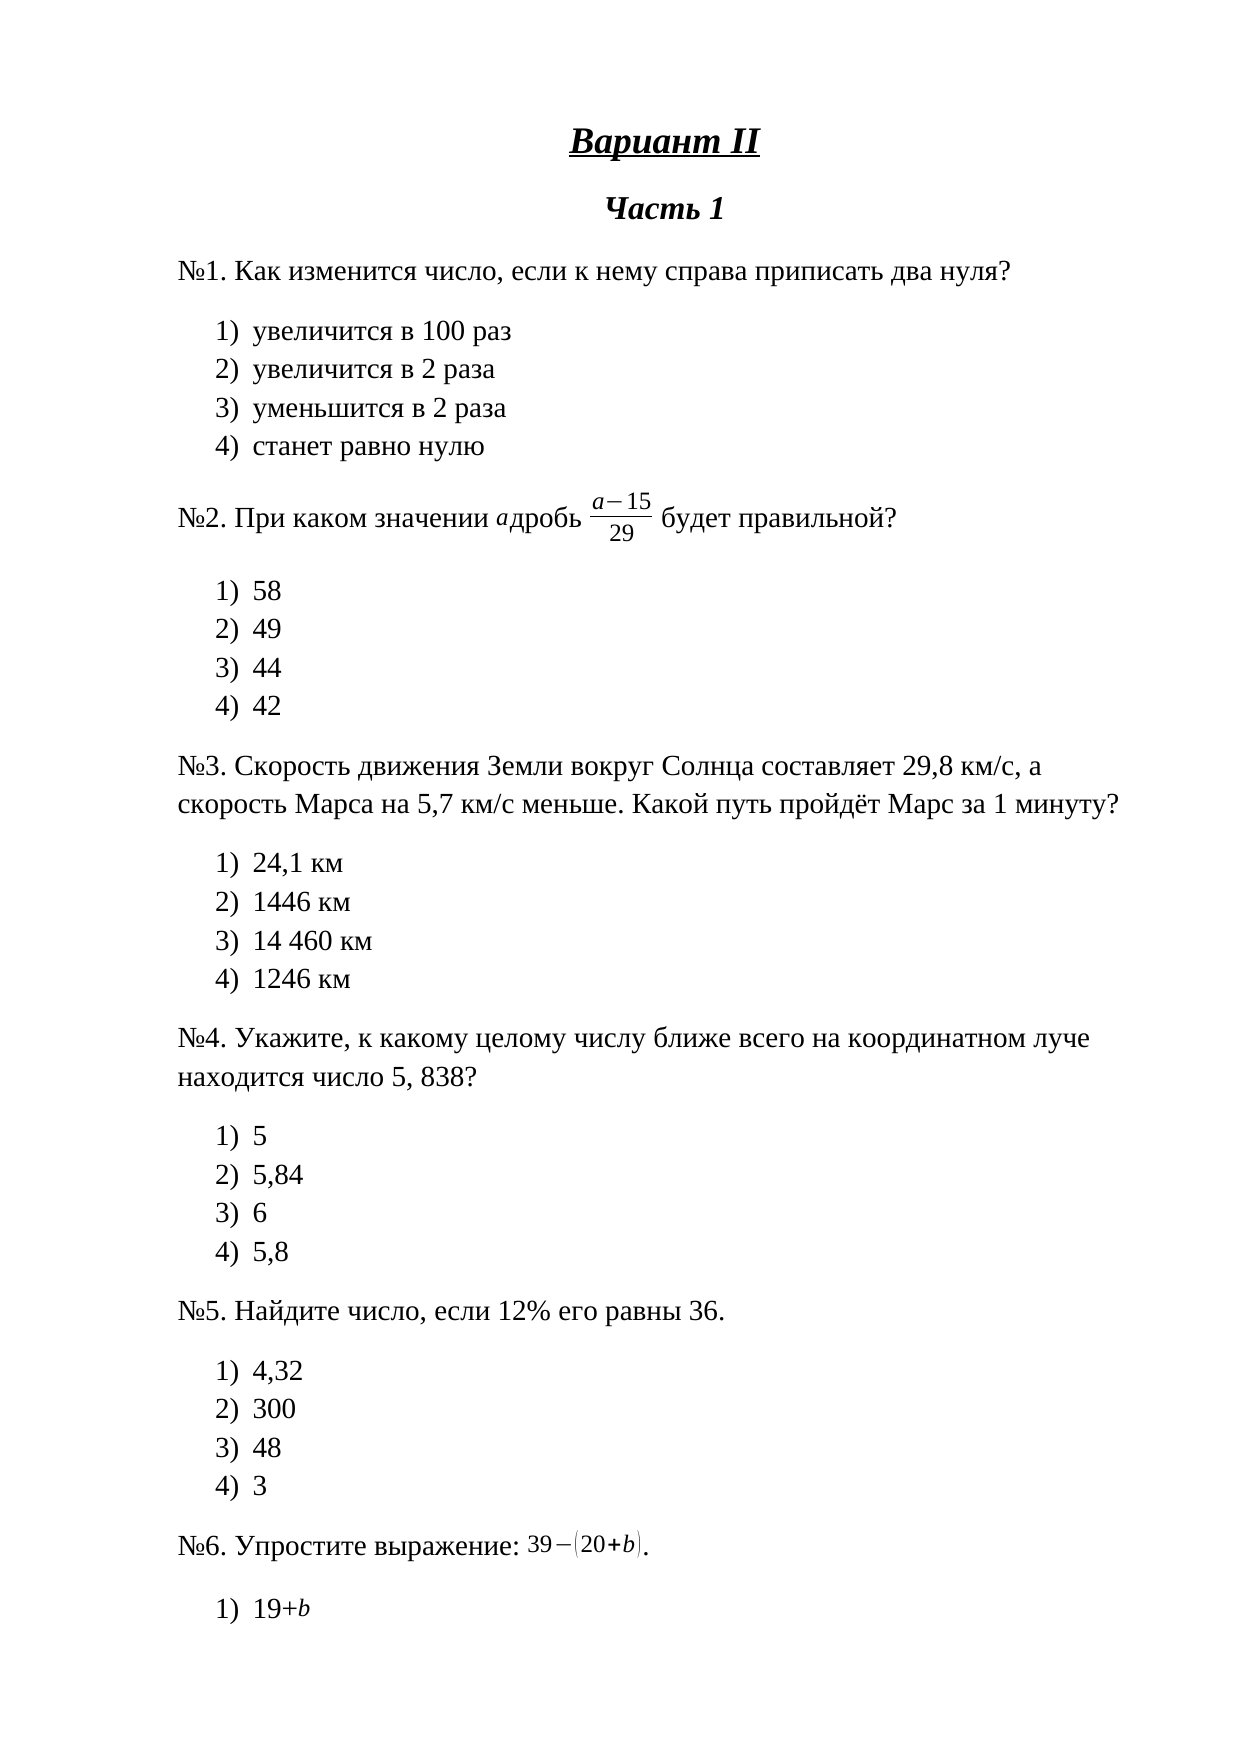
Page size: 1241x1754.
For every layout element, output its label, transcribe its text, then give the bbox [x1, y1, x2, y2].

list увеличится в 100 раз [215, 313, 1152, 346]
list 5,84 [215, 1157, 1152, 1191]
list станет равно нулю [215, 428, 1152, 462]
list 6 [215, 1196, 1152, 1229]
text №2. При каком значении дробь будет правильной? [177, 488, 1152, 547]
list 19+ [215, 1591, 1152, 1625]
list 58 [215, 573, 1152, 606]
list 44 [215, 650, 1152, 683]
list 3 [215, 1468, 1152, 1502]
text №4. Укажите, к какому целому числу ближе всего на координатном луче находится число 5, 838? [177, 1021, 1152, 1093]
list 24,1 км [215, 846, 1152, 879]
list 48 [215, 1430, 1152, 1463]
list 5,8 [215, 1234, 1152, 1268]
list 42 [215, 688, 1152, 722]
list увеличится в 2 раза [215, 351, 1152, 385]
text №6. Упростите выражение: . [177, 1528, 1152, 1561]
text Часть 1 [177, 188, 1152, 227]
list 5 [215, 1118, 1152, 1152]
list 4,32 [215, 1353, 1152, 1386]
list 1246 км [215, 961, 1152, 995]
list уменьшится в 2 раза [215, 390, 1152, 423]
list 49 [215, 611, 1152, 645]
text №5. Найдите число, если 12% его равны 36. [177, 1293, 1152, 1327]
list 1446 км [215, 884, 1152, 918]
list 300 [215, 1391, 1152, 1425]
text №3. Скорость движения Земли вокруг Солнца составляет 29,8 км/с, а скорость Марса на 5,7 км/с меньше. Какой путь пройдёт Марс за 1 минуту? [177, 748, 1152, 820]
text Вариант ΙΙ [177, 118, 1152, 161]
list 14 460 км [215, 923, 1152, 956]
text №1. Как изменится число, если к нему справа приписать два нуля? [177, 253, 1152, 287]
